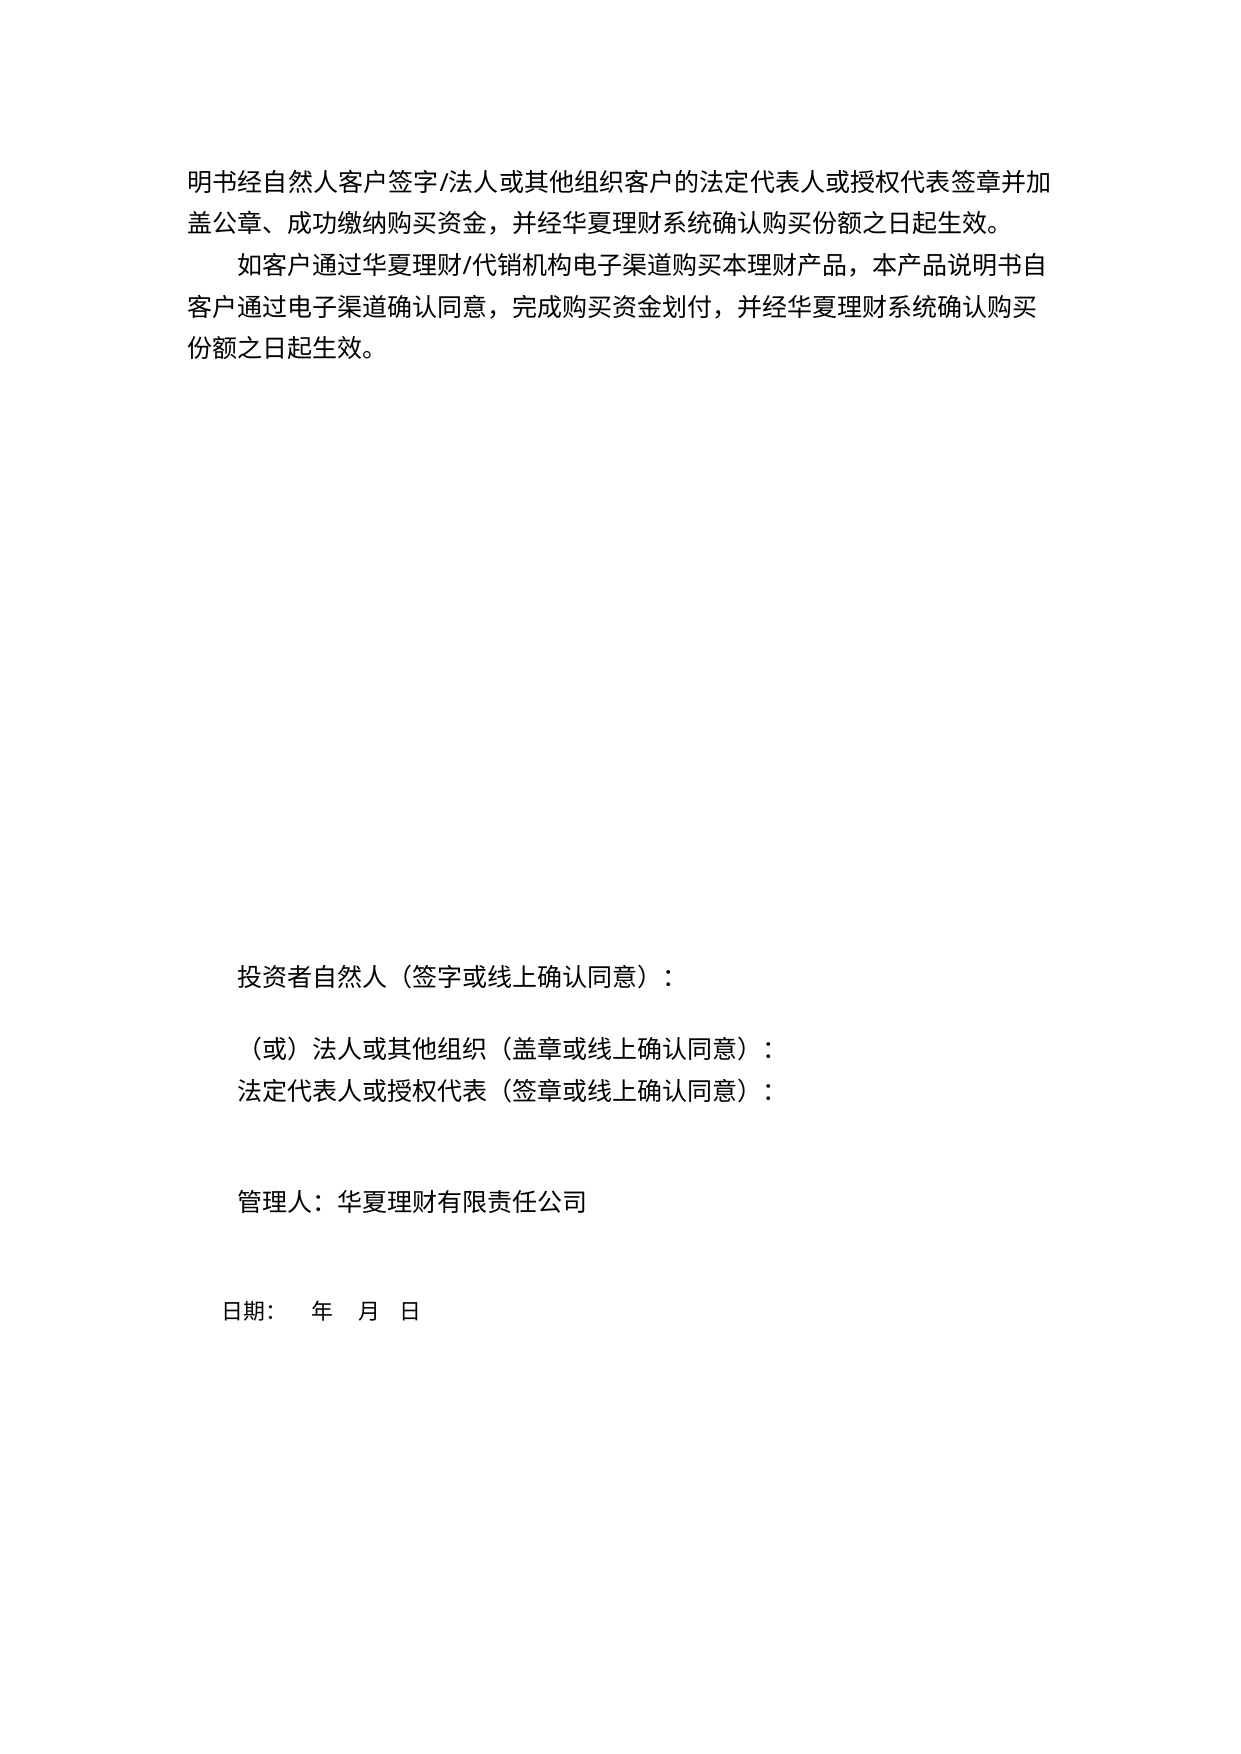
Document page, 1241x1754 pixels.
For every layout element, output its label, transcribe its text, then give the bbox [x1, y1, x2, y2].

text 投资者自然人（签字或线上确认同意）： [187, 958, 1053, 994]
text 日期： 年 月 日 [187, 1294, 1053, 1326]
text 法定代表人或授权代表（签章或线上确认同意）： [187, 1071, 1053, 1108]
text 管理人：华夏理财有限责任公司 [187, 1183, 1053, 1219]
text 如客户通过华夏理财/代销机构电子渠道购买本理财产品，本产品说明书自客户通过电子渠道确认同意，完成购买资金划付，并经华夏理财系统确认购买份额之日起生效。 [187, 245, 1053, 365]
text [187, 162, 1053, 240]
text （或）法人或其他组织（盖章或线上确认同意）： [187, 1030, 1053, 1066]
